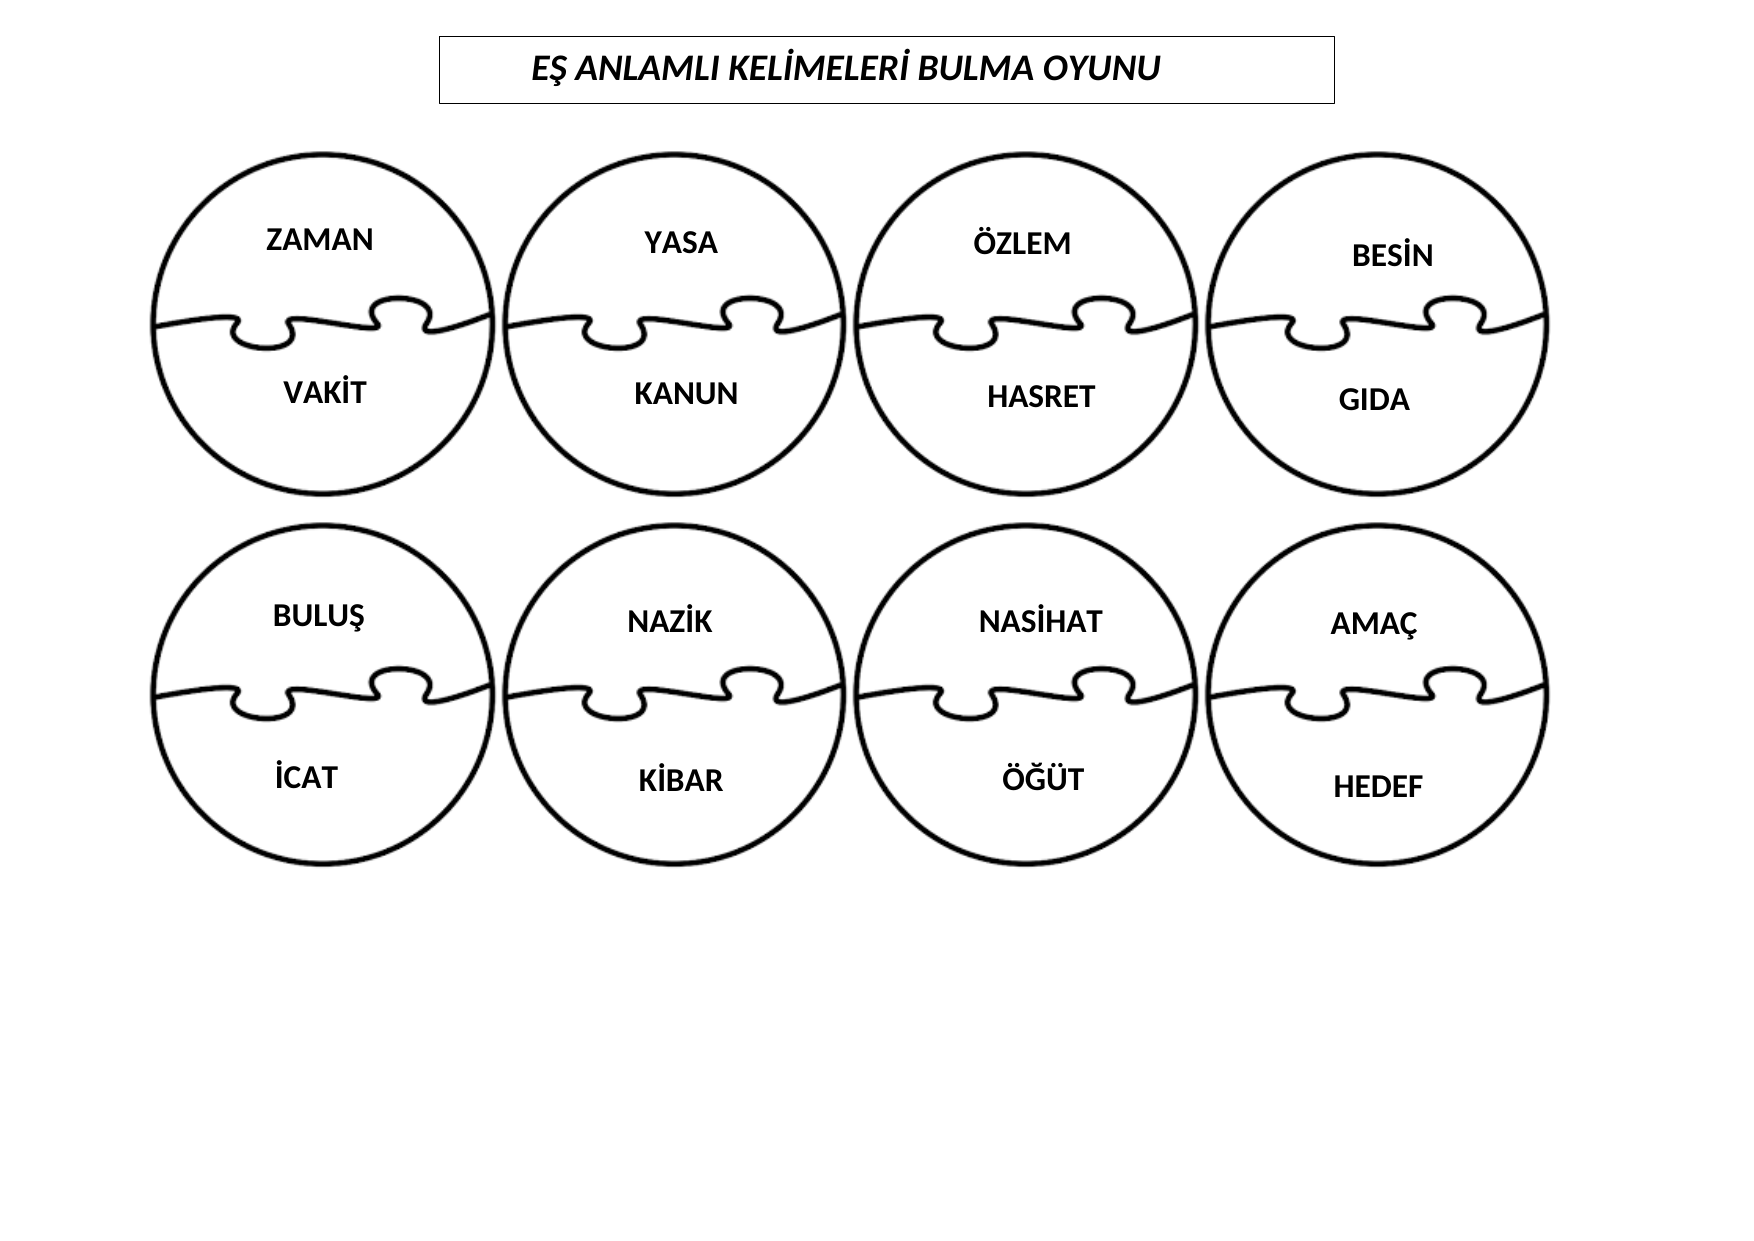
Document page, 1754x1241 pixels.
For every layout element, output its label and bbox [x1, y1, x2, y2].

picture [147, 518, 1554, 870]
picture [147, 147, 1554, 500]
